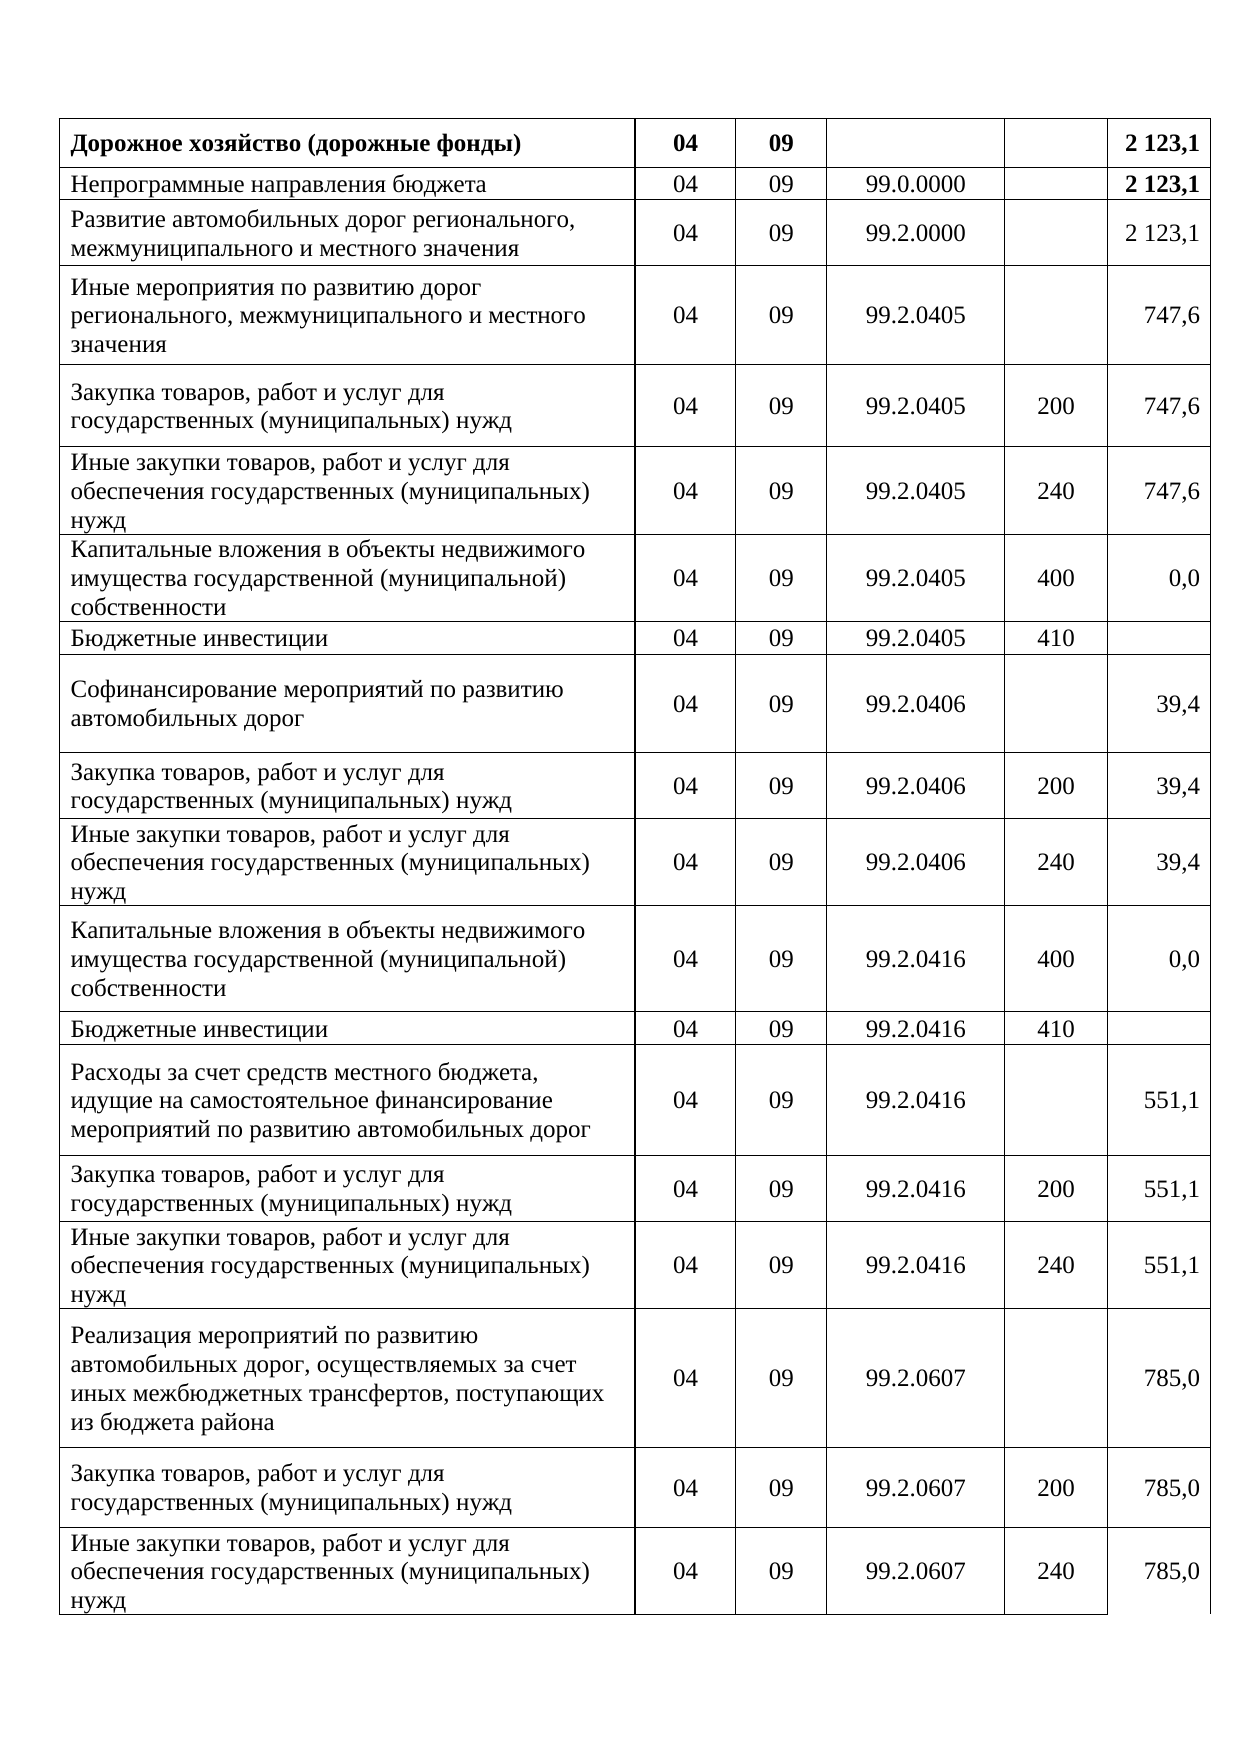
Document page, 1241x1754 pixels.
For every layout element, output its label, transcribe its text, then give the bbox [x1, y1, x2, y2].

table_cell 04 [636, 119, 735, 167]
table_cell 747,6 [1108, 447, 1210, 533]
table_cell 09 [736, 365, 826, 446]
table_cell Иные закупки товаров, работ и услуг для обеспечения государственных (муниципальных) нужд [60, 1528, 634, 1614]
table_cell 04 [636, 906, 735, 1011]
table_cell 99.2.0416 [827, 906, 1004, 1011]
table_cell 400 [1005, 535, 1107, 621]
table_cell Закупка товаров, работ и услуг для государственных (муниципальных) нужд [60, 1156, 634, 1221]
table_cell 785,0 [1108, 1448, 1210, 1527]
table_cell 99.2.0405 [827, 447, 1004, 533]
table_cell 09 [736, 168, 826, 199]
table_cell 99.2.0405 [827, 622, 1004, 654]
table_cell 551,1 [1108, 1045, 1210, 1155]
table_cell 39,4 [1108, 655, 1210, 752]
table_cell 39,4 [1108, 753, 1210, 818]
table_cell 0,0 [1108, 535, 1210, 621]
table_cell 200 [1005, 1156, 1107, 1221]
table_cell 240 [1005, 447, 1107, 533]
table_cell 200 [1005, 1448, 1107, 1527]
table_cell 09 [736, 1528, 826, 1614]
table_cell 99.2.0406 [827, 655, 1004, 752]
table_cell [1108, 622, 1210, 654]
table_cell 09 [736, 1045, 826, 1155]
table_cell 99.2.0416 [827, 1222, 1004, 1308]
table_cell 747,6 [1108, 266, 1210, 363]
table_cell 0,0 [1108, 906, 1210, 1011]
table_cell 2 123,1 [1108, 200, 1210, 265]
table_cell [1005, 266, 1107, 363]
table_cell 400 [1005, 906, 1107, 1011]
table_cell [1005, 1309, 1107, 1447]
table_cell Дорожное хозяйство (дорожные фонды) [60, 119, 634, 167]
table_cell 04 [636, 819, 735, 905]
table_cell 09 [736, 1222, 826, 1308]
table_cell Иные мероприятия по развитию дорог регионального, межмуниципального и местного значения [60, 266, 634, 363]
table_cell 04 [636, 622, 735, 654]
table_cell 09 [736, 1448, 826, 1527]
table_cell 410 [1005, 622, 1107, 654]
table_cell 2 123,1 [1108, 168, 1210, 199]
table_cell 99.2.0416 [827, 1156, 1004, 1221]
table_cell 99.2.0607 [827, 1528, 1004, 1614]
table_cell 240 [1005, 1528, 1107, 1614]
table_cell 09 [736, 655, 826, 752]
table_cell Софинансирование мероприятий по развитию автомобильных дорог [60, 655, 634, 752]
table_cell 200 [1005, 365, 1107, 446]
table_cell 09 [736, 819, 826, 905]
table_cell 04 [636, 365, 735, 446]
table_cell 551,1 [1108, 1156, 1210, 1221]
table_cell 09 [736, 1012, 826, 1044]
table_cell 240 [1005, 1222, 1107, 1308]
table_cell Иные закупки товаров, работ и услуг для обеспечения государственных (муниципальных) нужд [60, 447, 634, 533]
table_cell 99.2.0416 [827, 1045, 1004, 1155]
table_cell 410 [1005, 1012, 1107, 1044]
table_cell 04 [636, 200, 735, 265]
table_cell 2 123,1 [1108, 119, 1210, 167]
table_cell 04 [636, 1309, 735, 1447]
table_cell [60, 1448, 634, 1527]
table_cell 04 [636, 1045, 735, 1155]
table_cell 09 [736, 906, 826, 1011]
table_cell Реализация мероприятий по развитию автомобильных дорог, осуществляемых за счет иных межбюджетных трансфертов, поступающих из бюджета района [60, 1309, 634, 1447]
table_cell 04 [636, 1222, 735, 1308]
table_cell 09 [736, 753, 826, 818]
table_cell Развитие автомобильных дорог регионального, межмуниципального и местного значения [60, 200, 634, 265]
table_cell 09 [736, 1309, 826, 1447]
table_cell 09 [736, 535, 826, 621]
table_cell Закупка товаров, работ и услуг для государственных (муниципальных) нужд [60, 753, 634, 818]
table_cell Расходы за счет средств местного бюджета, идущие на самостоятельное финансирование мероприятий по развитию автомобильных дорог [60, 1045, 634, 1155]
table_cell 09 [736, 200, 826, 265]
table_cell 04 [636, 655, 735, 752]
table_cell 04 [636, 447, 735, 533]
table_cell 04 [636, 1012, 735, 1044]
table_cell [1005, 168, 1107, 199]
table_cell Иные закупки товаров, работ и услуг для обеспечения государственных (муниципальных) нужд [60, 1222, 634, 1308]
table_cell Капитальные вложения в объекты недвижимого имущества государственной (муниципальной) собственности [60, 906, 634, 1011]
table_cell 39,4 [1108, 819, 1210, 905]
table_cell Капитальные вложения в объекты недвижимого имущества государственной (муниципальной) собственности [60, 535, 634, 621]
table_cell 04 [636, 535, 735, 621]
table_cell 99.2.0607 [827, 1309, 1004, 1447]
table_cell 200 [1005, 753, 1107, 818]
table_cell Бюджетные инвестиции [60, 1012, 634, 1044]
table_cell [827, 119, 1004, 167]
table_cell Бюджетные инвестиции [60, 622, 634, 654]
table_cell 04 [636, 266, 735, 363]
table_cell [1005, 200, 1107, 265]
table_cell 04 [636, 1156, 735, 1221]
table_cell 747,6 [1108, 365, 1210, 446]
table_cell 551,1 [1108, 1222, 1210, 1308]
table_cell [1005, 119, 1107, 167]
table_cell Закупка товаров, работ и услуг для государственных (муниципальных) нужд [60, 365, 634, 446]
table_cell 09 [736, 119, 826, 167]
table_cell [1005, 655, 1107, 752]
table_cell 99.2.0406 [827, 753, 1004, 818]
table_cell 09 [736, 1156, 826, 1221]
table_cell 99.2.0405 [827, 535, 1004, 621]
table_cell 04 [636, 1448, 735, 1527]
table_cell 240 [1005, 819, 1107, 905]
table_cell Иные закупки товаров, работ и услуг для обеспечения государственных (муниципальных) нужд [60, 819, 634, 905]
table_cell 99.2.0607 [827, 1448, 1004, 1527]
table_cell 99.0.0000 [827, 168, 1004, 199]
table_cell 99.2.0416 [827, 1012, 1004, 1044]
table_cell 99.2.0000 [827, 200, 1004, 265]
table_cell 09 [736, 447, 826, 533]
table_cell 09 [736, 266, 826, 363]
table_cell 99.2.0405 [827, 266, 1004, 363]
table_cell 04 [636, 168, 735, 199]
table_cell 99.2.0405 [827, 365, 1004, 446]
table_cell [1005, 1045, 1107, 1155]
table_cell Непрограммные направления бюджета [60, 168, 634, 199]
table_cell 99.2.0406 [827, 819, 1004, 905]
table_cell 785,0 [1108, 1309, 1210, 1447]
table_cell 09 [736, 622, 826, 654]
table_cell [1108, 1012, 1210, 1044]
table_cell 785,0 [1108, 1528, 1210, 1614]
table_cell 04 [636, 1528, 735, 1614]
table_cell 04 [636, 753, 735, 818]
